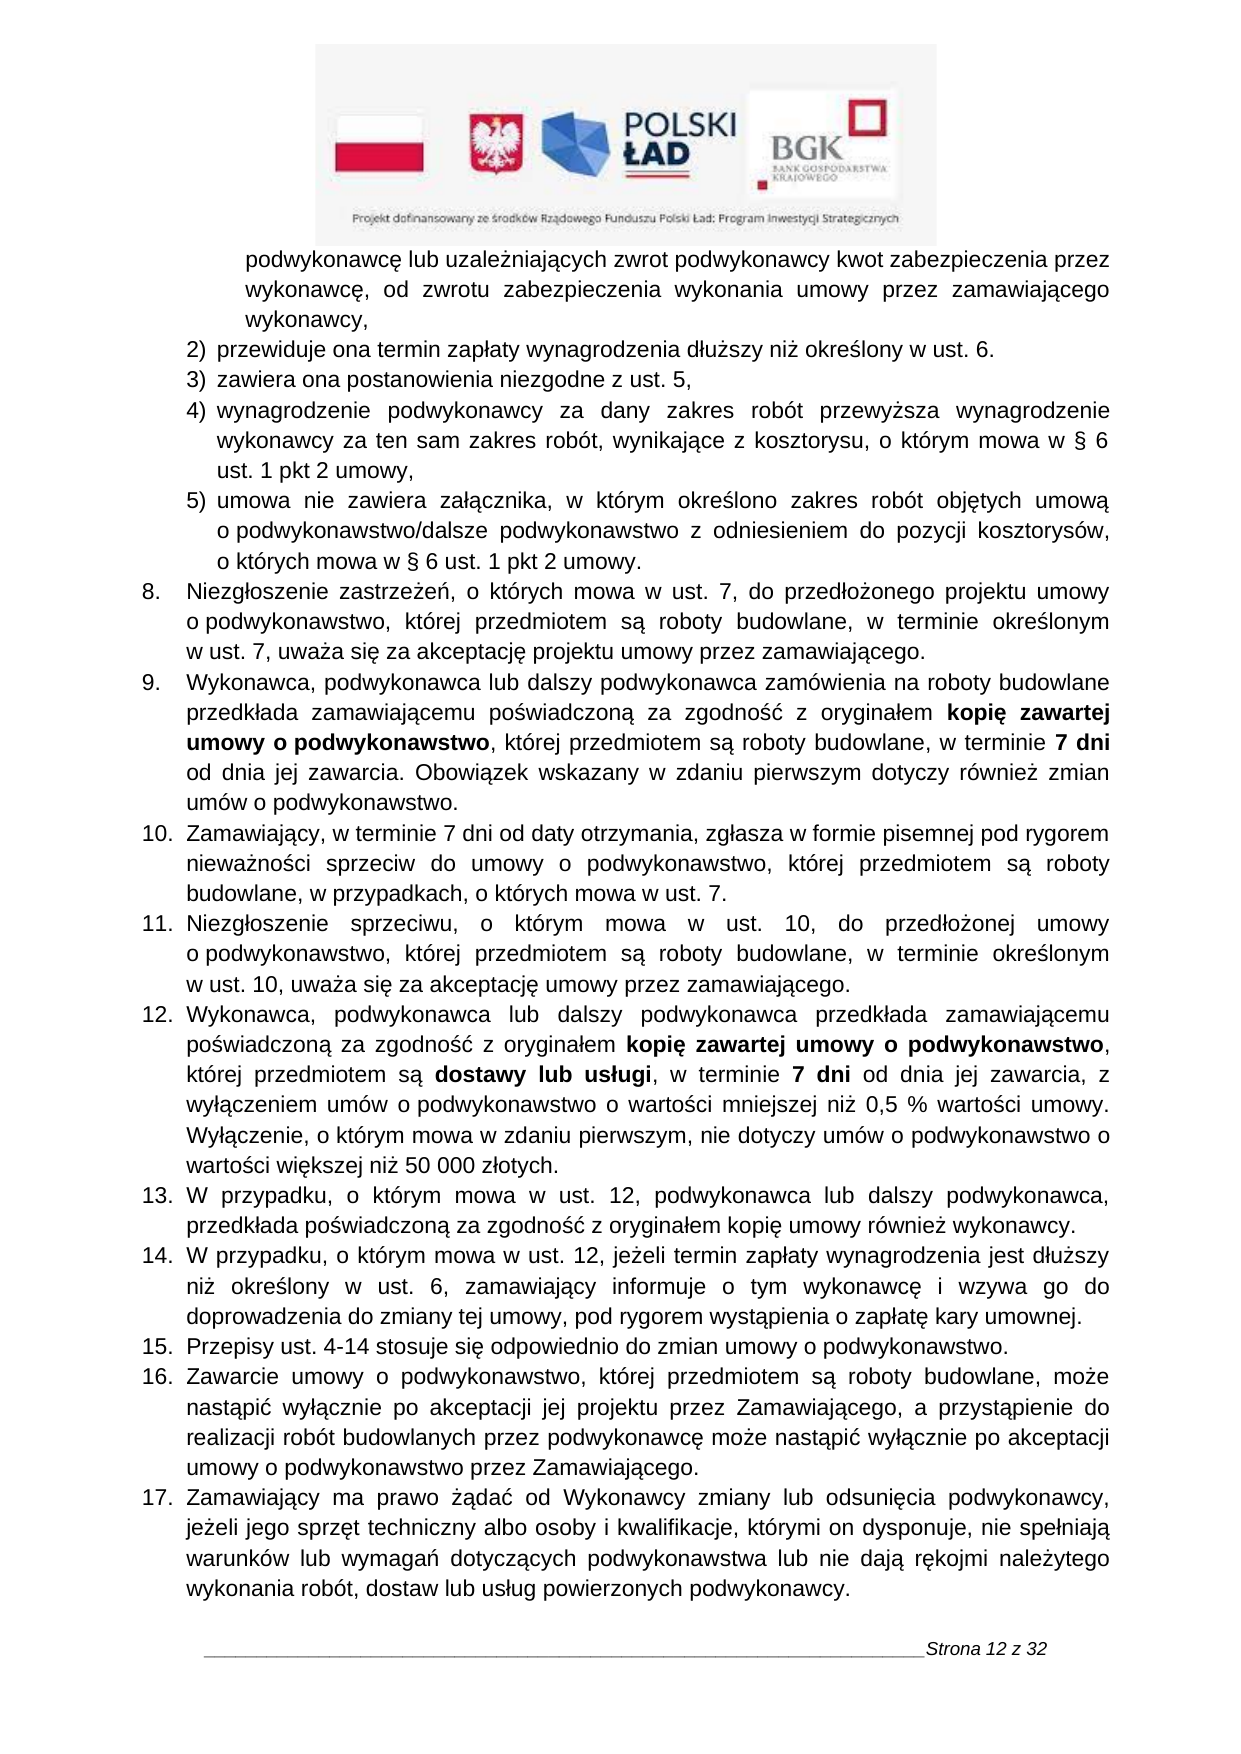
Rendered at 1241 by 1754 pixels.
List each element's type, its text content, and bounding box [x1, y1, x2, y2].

list Przepisy ust. 4-14 stosuje się odpowiednio do zmian umowy o podwykonawstwo. [142, 1333, 1110, 1359]
list Wykonawca, podwykonawca lub dalszy podwykonawca zamówienia na roboty budowlane przedkłada zamawiającemu poświadczoną za zgodność z oryginałem kopię zawartej umowy o podwykonawstwo, której przedmiotem są roboty budowlane, w terminie 7 dni od dnia jej zawarcia. Obowiązek wskazany w zdaniu pierwszym dotyczy również zmian umów o podwykonawstwo. [142, 668, 1110, 816]
list przewiduje ona termin zapłaty wynagrodzenia dłuższy niż określony w ust. 6. [186, 336, 1110, 362]
list W przypadku, o którym mowa w ust. 12, podwykonawca lub dalszy podwykonawca, przedkłada poświadczoną za zgodność z oryginałem kopię umowy również wykonawcy. [142, 1182, 1110, 1238]
list Zamawiający, w terminie 7 dni od daty otrzymania, zgłasza w formie pisemnej pod rygorem nieważności sprzeciw do umowy o podwykonawstwo, której przedmiotem są roboty budowlane, w przypadkach, o których mowa w ust. 7. [142, 819, 1110, 906]
list wynagrodzenie podwykonawcy za dany zakres robót przewyższa wynagrodzenie wykonawcy za ten sam zakres robót, wynikające z kosztorysu, o którym mowa w § 6 ust. 1 pkt 2 umowy, [186, 397, 1110, 483]
list zawiera ona postanowienia niezgodne z ust. 5, [186, 366, 1110, 393]
list Niezgłoszenie sprzeciwu, o którym mowa w ust. 10, do przedłożonej umowy o podwykonawstwo, której przedmiotem są roboty budowlane, w terminie określonym w ust. 10, uważa się za akceptację umowy przez zamawiającego. [142, 910, 1110, 997]
list umowa nie zawiera załącznika, w którym określono zakres robót objętych umową o podwykonawstwo/dalsze podwykonawstwo z odniesieniem do pozycji kosztorysów, o których mowa w § 6 ust. 1 pkt 2 umowy. [186, 487, 1110, 574]
list Wykonawca, podwykonawca lub dalszy podwykonawca przedkłada zamawiającemu poświadczoną za zgodność z oryginałem kopię zawartej umowy o podwykonawstwo, której przedmiotem są dostawy lub usługi, w terminie 7 dni od dnia jej zawarcia, z wyłączeniem umów o podwykonawstwo o wartości mniejszej niż 0,5 % wartości umowy. Wyłączenie, o którym mowa w zdaniu pierwszym, nie dotyczy umów o podwykonawstwo o wartości większej niż 50 000 złotych. [142, 1001, 1110, 1178]
picture [315, 44, 937, 246]
list Zawarcie umowy o podwykonawstwo, której przedmiotem są roboty budowlane, może nastąpić wyłącznie po akceptacji jej projektu przez Zamawiającego, a przystąpienie do realizacji robót budowlanych przez podwykonawcę może nastąpić wyłącznie po akceptacji umowy o podwykonawstwo przez Zamawiającego. [142, 1363, 1110, 1480]
list Zamawiający ma prawo żądać od Wykonawcy zmiany lub odsunięcia podwykonawcy, jeżeli jego sprzęt techniczny albo osoby i kwalifikacje, którymi on dysponuje, nie spełniają warunków lub wymagań dotyczących podwykonawstwa lub nie dają rękojmi należytego wykonania robót, dostaw lub usług powierzonych podwykonawcy. [142, 1484, 1110, 1601]
list W przypadku, o którym mowa w ust. 12, jeżeli termin zapłaty wynagrodzenia jest dłuższy niż określony w ust. 6, zamawiający informuje o tym wykonawcę i wzywa go do doprowadzenia do zmiany tej umowy, pod rygorem wystąpienia o zapłatę kary umownej. [142, 1242, 1110, 1329]
list Niezgłoszenie zastrzeżeń, o których mowa w ust. 7, do przedłożonego projektu umowy o podwykonawstwo, której przedmiotem są roboty budowlane, w terminie określonym w ust. 7, uważa się za akceptację projektu umowy przez zamawiającego. [142, 578, 1110, 664]
